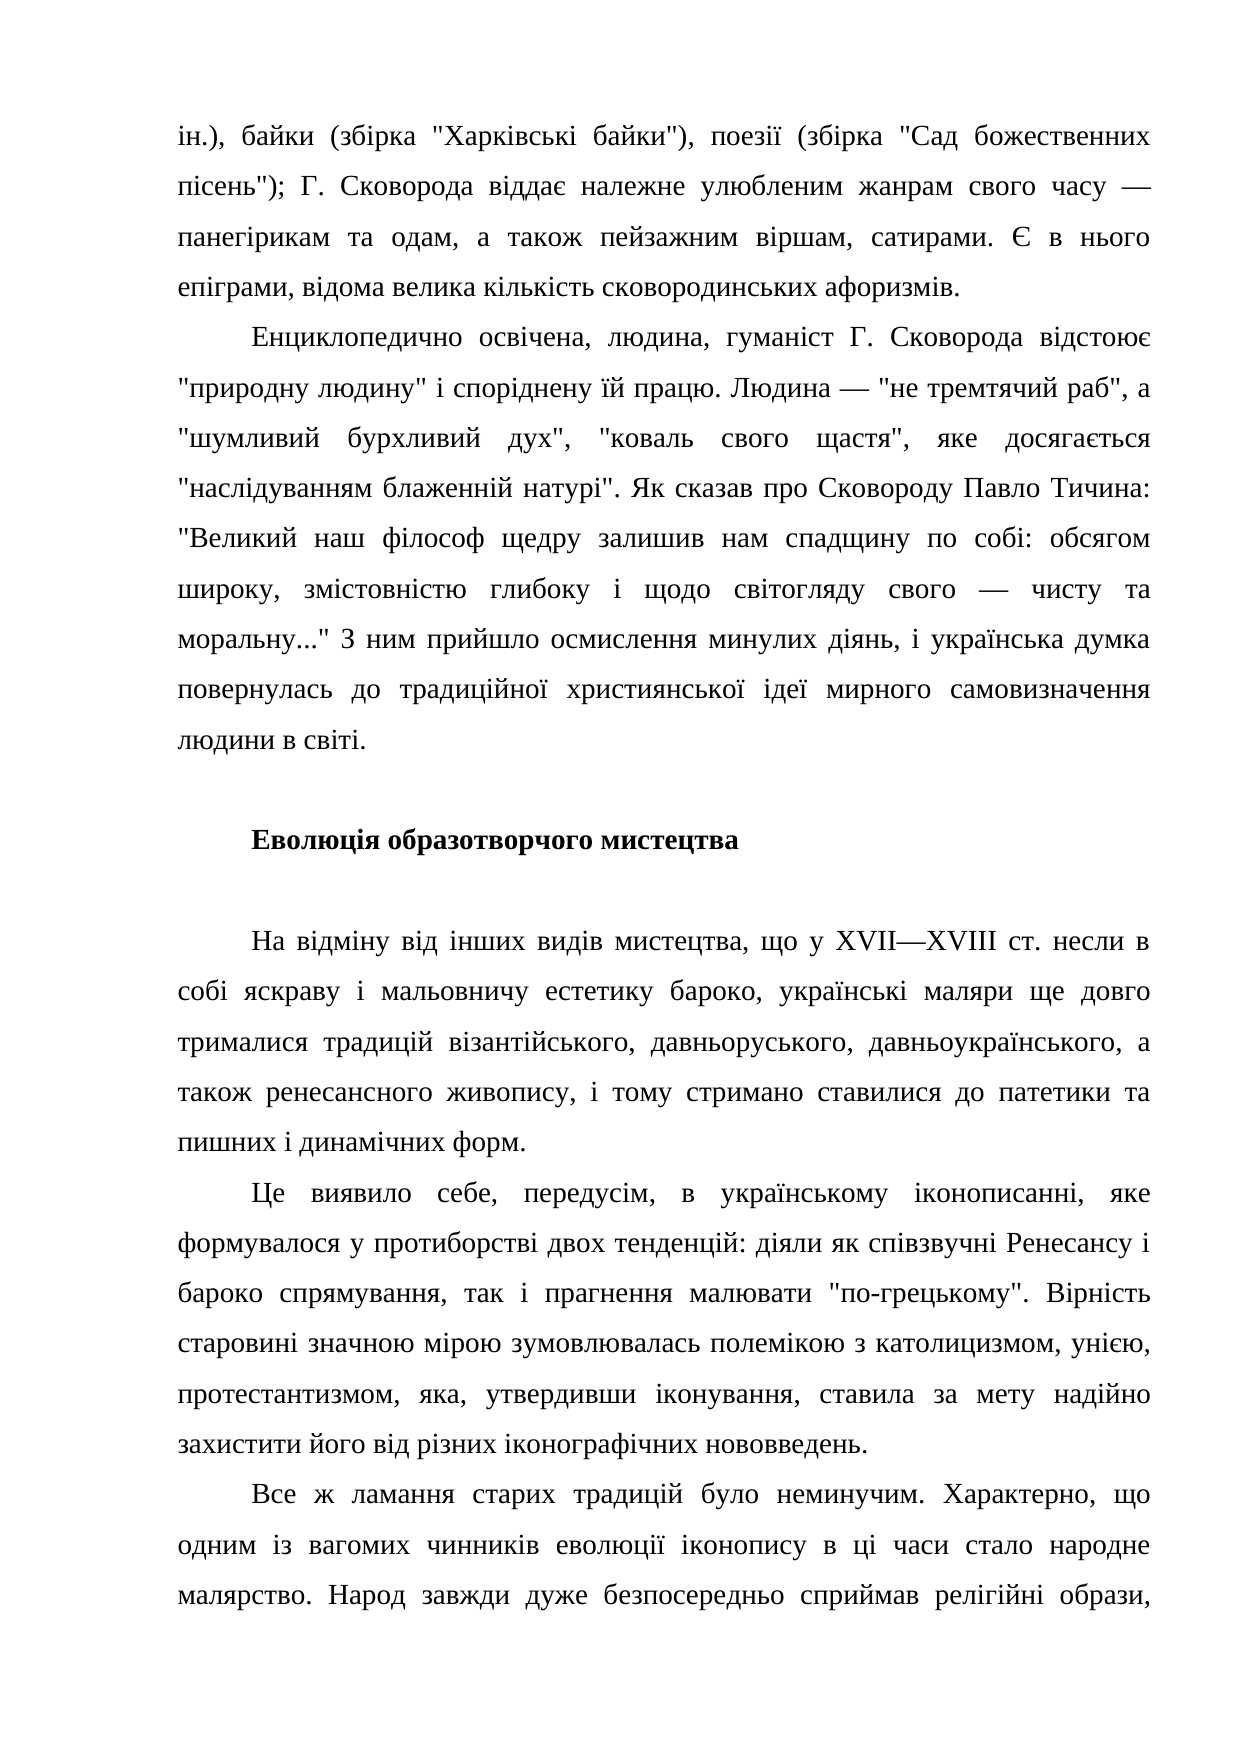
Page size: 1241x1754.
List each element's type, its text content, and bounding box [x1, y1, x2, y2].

text На відміну від інших видів мистецтва, що у XVII—XVIII ст. несли в собі яскраву і мальовничу естетику бароко, українські маляри ще довго трималися традицій візантійського, давньоруського, давньоукраїнського, а також ренесансного живопису, і тому стримано ставилися до патетики та пишних і динамічних форм. [177, 923, 1152, 1158]
text Це виявило себе, передусім, в українському іконописанні, яке формувалося у протиборстві двох тенденцій: діяли як співзвучні Ренесансу і бароко спрямування, так і прагнення малювати "по-грецькому". Вірність старовині значною мірою зумовлювалась полемікою з католицизмом, унією, протестантизмом, яка, утвердивши іконування, ставила за мету надійно захистити його від різних іконографічних нововведень. [177, 1175, 1152, 1460]
text Енциклопедично освічена, людина, гуманіст Г. Сковорода відстоює "природну людину" і споріднену їй працю. Людина — "не тремтячий раб", а "шумливий бурхливий дух", "коваль свого щастя", яке досягається "наслідуванням блаженній натурі". Як сказав про Сковороду Павло Тичина: "Великий наш філософ щедру залишив нам спадщину по собі: обсягом широку, змістовністю глибоку і щодо світогляду свого — чисту та моральну..." З ним прийшло осмислення минулих діянь, і українська думка повернулась до традиційної християнської ідеї мирного самовизначення людини в світі. [177, 319, 1152, 755]
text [177, 1477, 1152, 1611]
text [177, 118, 1152, 303]
subtitle Еволюція образотворчого мистецтва [177, 822, 1152, 856]
